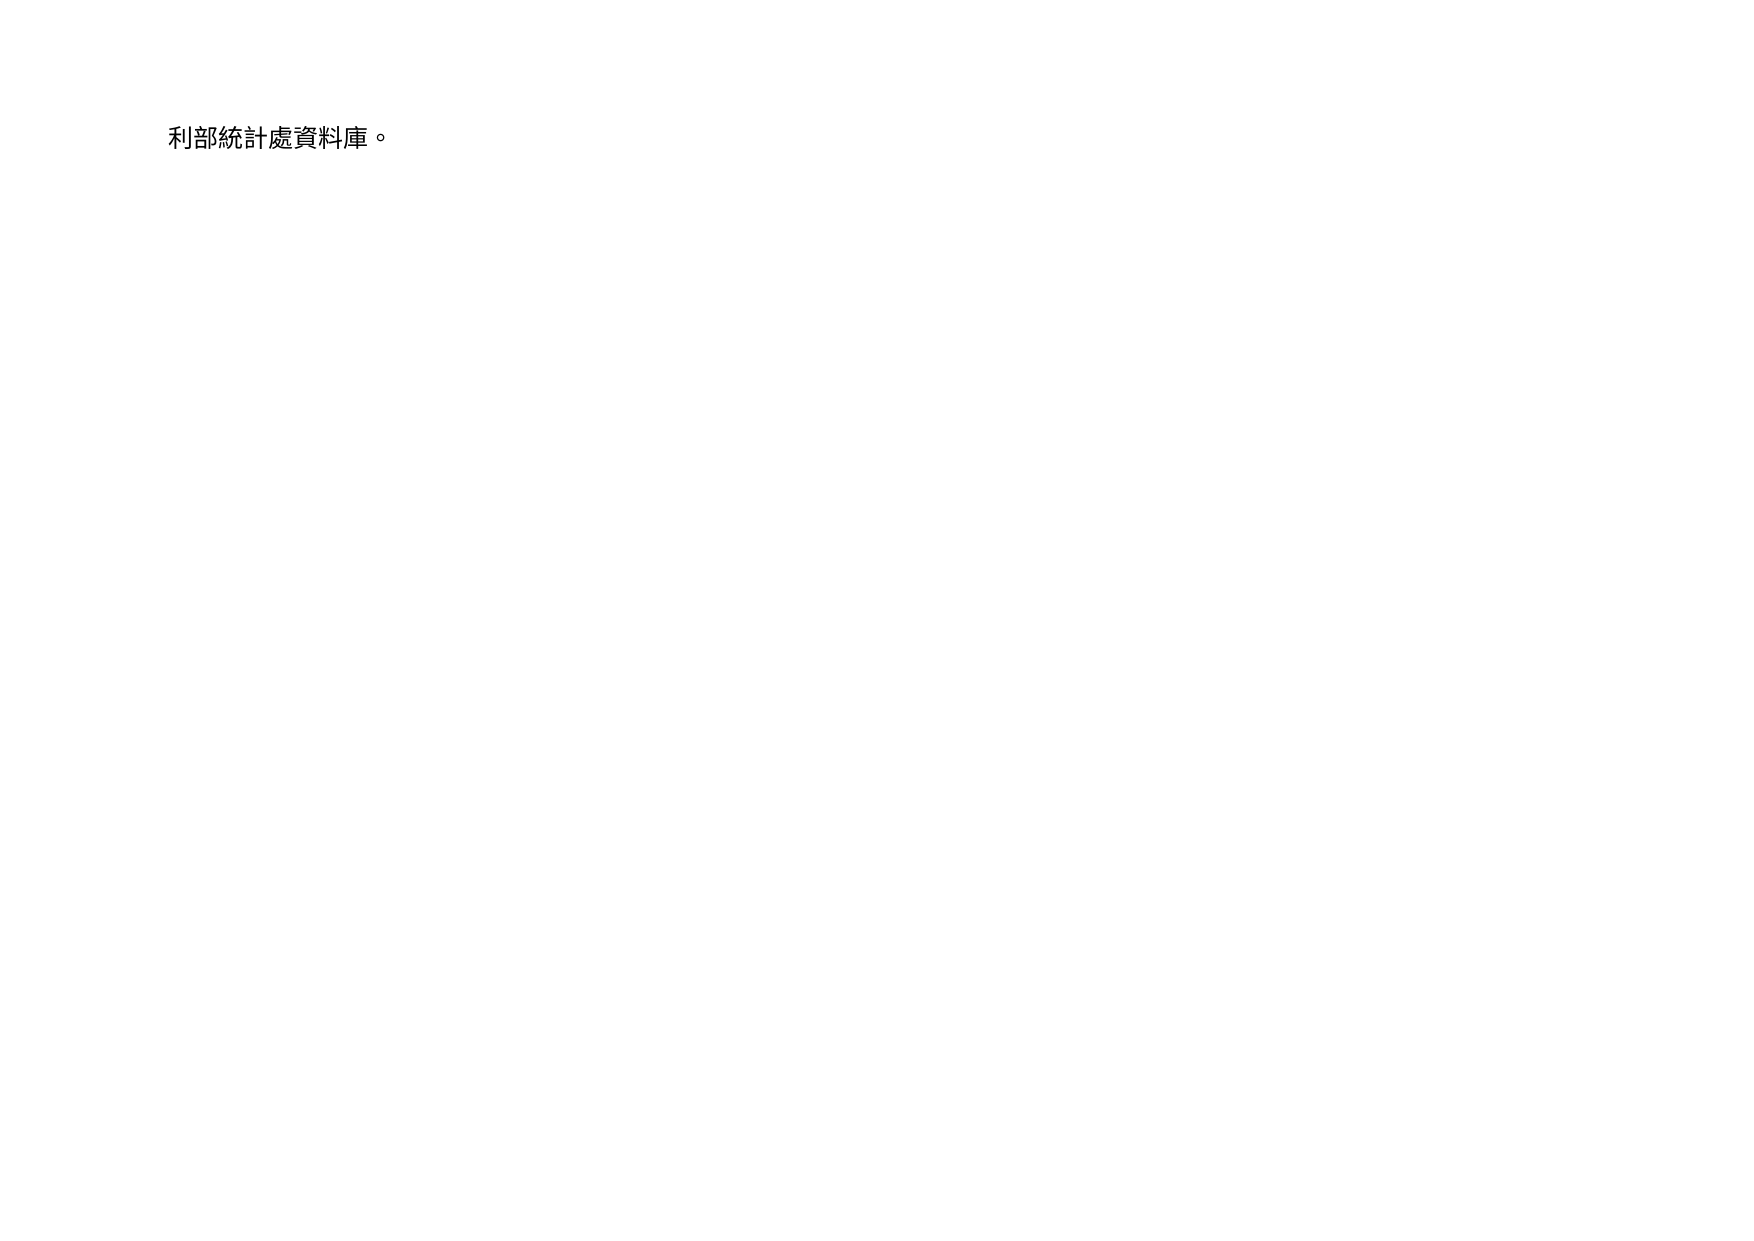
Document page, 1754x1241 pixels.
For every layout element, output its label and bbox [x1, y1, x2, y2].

text [118, 118, 1636, 155]
